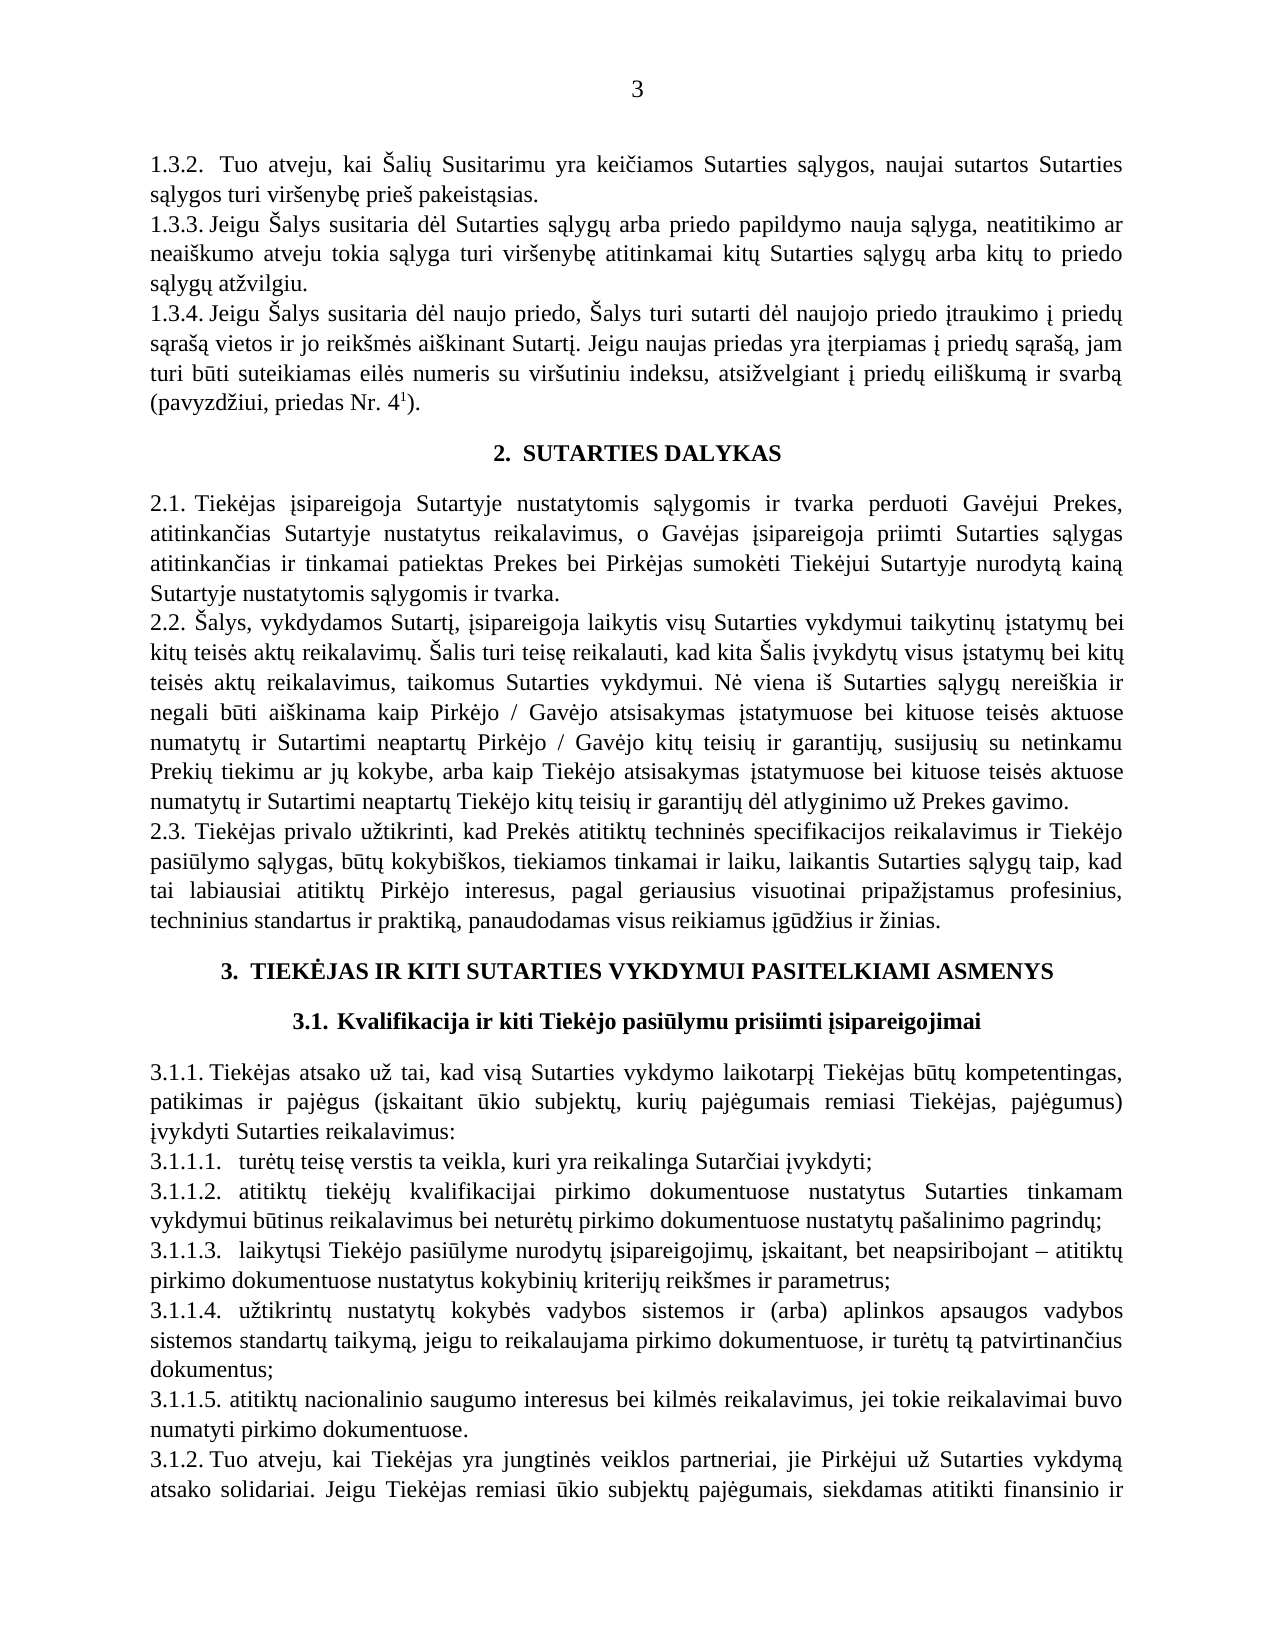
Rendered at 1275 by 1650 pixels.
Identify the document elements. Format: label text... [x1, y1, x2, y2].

text 2.1. Tiekėjas įsipareigoja Sutartyje nustatytomis sąlygomis ir tvarka perduoti Gavėjui Prekes, atitinkančias Sutartyje nustatytus reikalavimus, o Gavėjas įsipareigoja priimti Sutarties sąlygas atitinkančias ir tinkamai patiektas Prekes bei Pirkėjas sumokėti Tiekėjui Sutartyje nurodytą kainą Sutartyje nustatytomis sąlygomis ir tvarka. [150, 489, 1124, 606]
text 3.1.1.1. turėtų teisę verstis ta veikla, kuri yra reikalinga Sutarčiai įvykdyti; [150, 1147, 1124, 1174]
text 1.3.4. Jeigu Šalys susitaria dėl naujo priedo, Šalys turi sutarti dėl naujojo priedo įtraukimo į priedų sąrašą vietos ir jo reikšmės aiškinant Sutartį. Jeigu naujas priedas yra įterpiamas į priedų sąrašą, jam turi būti suteikiamas eilės numeris su viršutiniu indeksu, atsižvelgiant į priedų eiliškumą ir svarbą (pavyzdžiui, priedas Nr. 41). [150, 299, 1124, 416]
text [150, 1445, 1124, 1502]
text 3.1. Kvalifikacija ir kiti Tiekėjo pasiūlymu prisiimti įsipareigojimai [150, 1007, 1124, 1035]
text 3.1.1.2. atitiktų tiekėjų kvalifikacijai pirkimo dokumentuose nustatytus Sutarties tinkamam vykdymui būtinus reikalavimus bei neturėtų pirkimo dokumentuose nustatytų pašalinimo pagrindų; [150, 1177, 1124, 1234]
text 2.3. Tiekėjas privalo užtikrinti, kad Prekės atitiktų techninės specifikacijos reikalavimus ir Tiekėjo pasiūlymo sąlygas, būtų kokybiškos, tiekiamos tinkamai ir laiku, laikantis Sutarties sąlygų taip, kad tai labiausiai atitiktų Pirkėjo interesus, pagal geriausius visuotinai pripažįstamus profesinius, techninius standartus ir praktiką, panaudodamas visus reikiamus įgūdžius ir žinias. [150, 817, 1124, 934]
text 3.1.1. Tiekėjas atsako už tai, kad visą Sutarties vykdymo laikotarpį Tiekėjas būtų kompetentingas, patikimas ir pajėgus (įskaitant ūkio subjektų, kurių pajėgumais remiasi Tiekėjas, pajėgumus) įvykdyti Sutarties reikalavimus: [150, 1057, 1124, 1145]
text 2. Sutarties dalykas [150, 439, 1124, 466]
text 3.1.1.4. užtikrintų nustatytų kokybės vadybos sistemos ir (arba) aplinkos apsaugos vadybos sistemos standartų taikymą, jeigu to reikalaujama pirkimo dokumentuose, ir turėtų tą patvirtinančius dokumentus; [150, 1296, 1124, 1383]
text 3.1.1.3. laikytųsi Tiekėjo pasiūlyme nurodytų įsipareigojimų, įskaitant, bet neapsiribojant – atitiktų pirkimo dokumentuose nustatytus kokybinių kriterijų reikšmes ir parametrus; [150, 1236, 1124, 1294]
text 3. TIEKĖJAS ir kiti Sutarties vykdymui pasitelkiami asmenys [150, 957, 1124, 984]
text 1.3.2. Tuo atveju, kai Šalių Susitarimu yra keičiamos Sutarties sąlygos, naujai sutartos Sutarties sąlygos turi viršenybę prieš pakeistąsias. [150, 150, 1124, 207]
text 1.3.3. Jeigu Šalys susitaria dėl Sutarties sąlygų arba priedo papildymo nauja sąlyga, neatitikimo ar neaiškumo atveju tokia sąlyga turi viršenybę atitinkamai kitų Sutarties sąlygų arba kitų to priedo sąlygų atžvilgiu. [150, 209, 1124, 297]
text 2.2. Šalys, vykdydamos Sutartį, įsipareigoja laikytis visų Sutarties vykdymui taikytinų įstatymų bei kitų teisės aktų reikalavimų. Šalis turi teisę reikalauti, kad kita Šalis įvykdytų visus įstatymų bei kitų teisės aktų reikalavimus, taikomus Sutarties vykdymui. Nė viena iš Sutarties sąlygų nereiškia ir negali būti aiškinama kaip Pirkėjo / Gavėjo atsisakymas įstatymuose bei kituose teisės aktuose numatytų ir Sutartimi neaptartų Pirkėjo / Gavėjo kitų teisių ir garantijų, susijusių su netinkamu Prekių tiekimu ar jų kokybe, arba kaip Tiekėjo atsisakymas įstatymuose bei kituose teisės aktuose numatytų ir Sutartimi neaptartų Tiekėjo kitų teisių ir garantijų dėl atlyginimo už Prekes gavimo. [150, 608, 1124, 815]
text 3.1.1.5. atitiktų nacionalinio saugumo interesus bei kilmės reikalavimus, jei tokie reikalavimai buvo numatyti pirkimo dokumentuose. [150, 1385, 1124, 1443]
